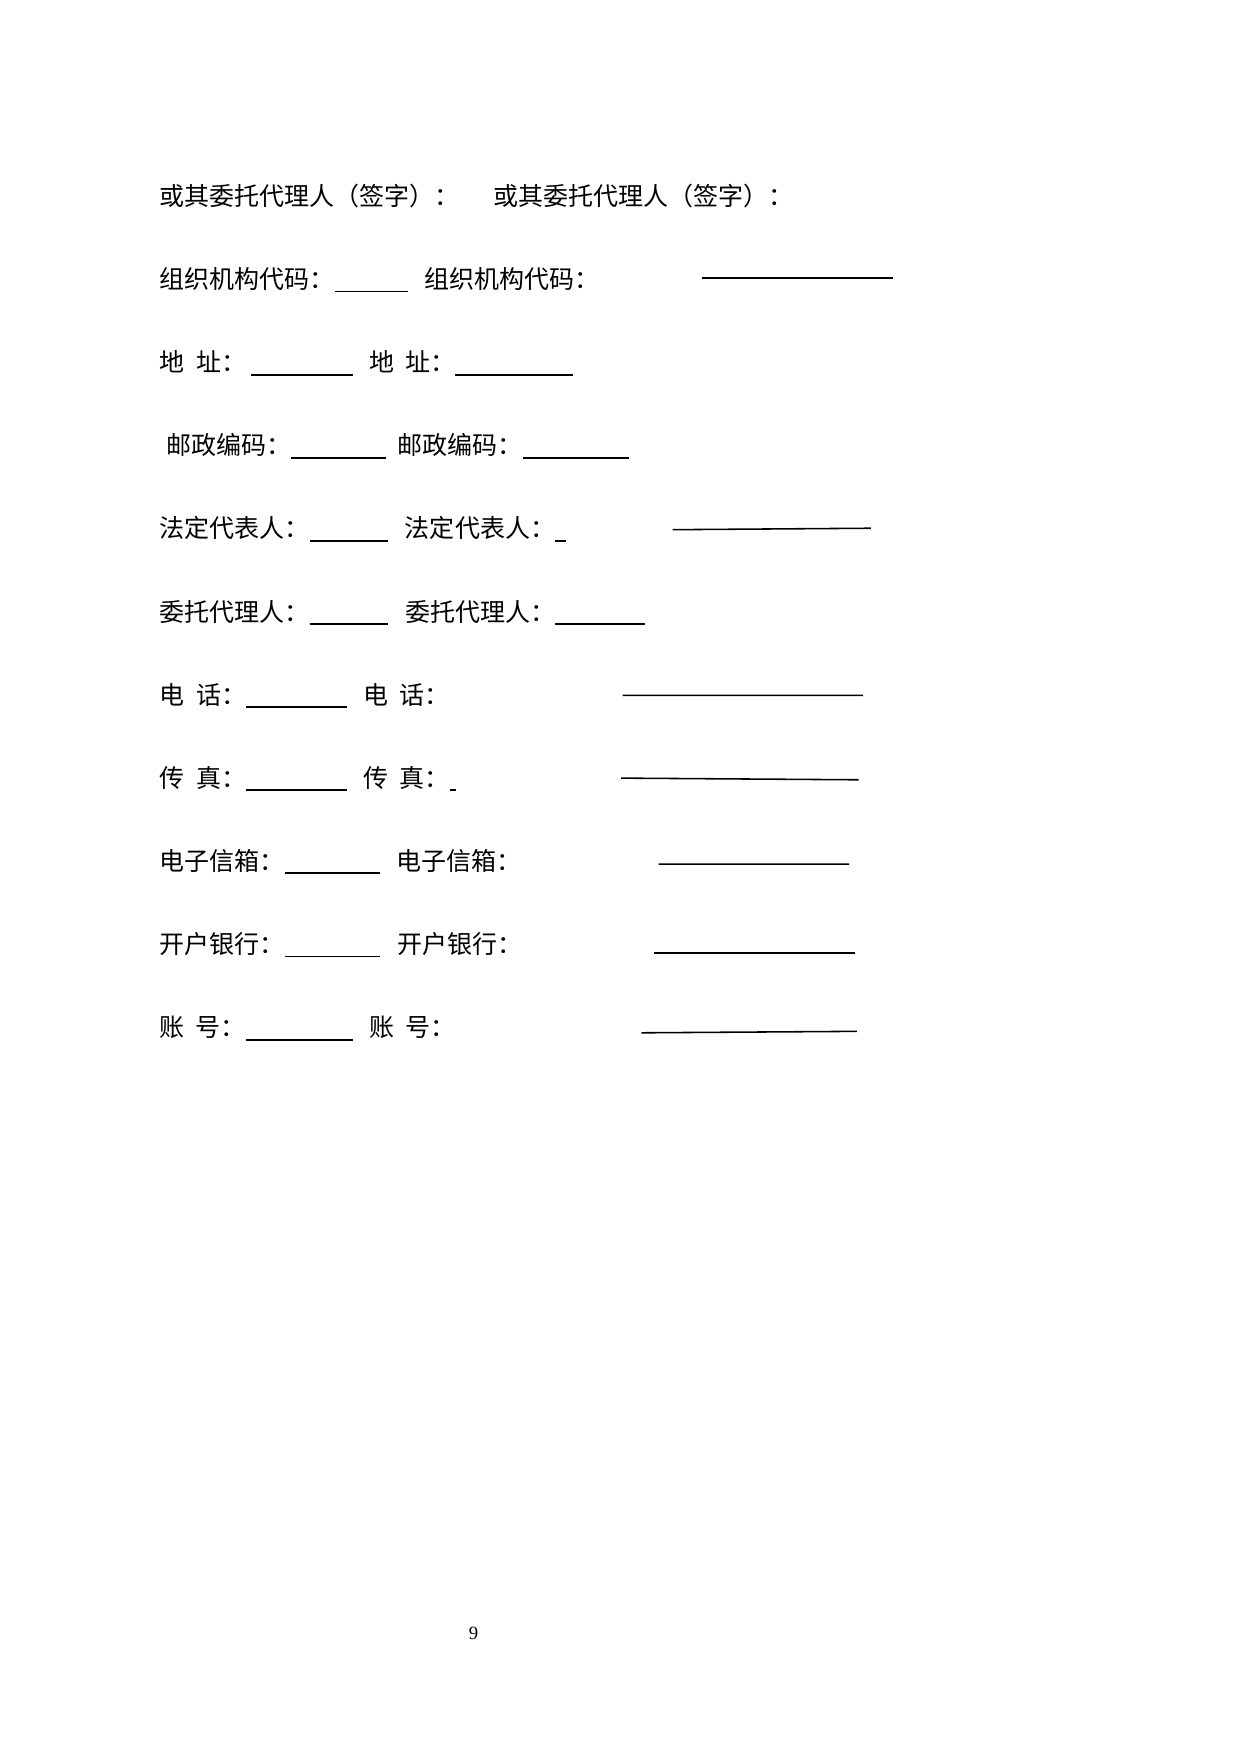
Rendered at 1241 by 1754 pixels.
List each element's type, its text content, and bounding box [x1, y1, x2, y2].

text 账 号： 账 号： [159, 993, 1078, 1058]
text 组织机构代码： 组织机构代码： [159, 245, 1078, 310]
text 地 址： 地 址： [159, 328, 1078, 393]
text 电子信箱： 电子信箱： [159, 827, 1078, 892]
text 委托代理人： 委托代理人： [159, 578, 1078, 643]
text 或其委托代理人（签字）： 或其委托代理人（签字）： [159, 162, 1078, 227]
text 法定代表人： 法定代表人： [159, 494, 1078, 559]
text 传 真： 传 真： [159, 744, 1078, 809]
text 电 话： 电 话： [159, 661, 1078, 726]
text 邮政编码： 邮政编码： [159, 411, 1078, 476]
text 开户银行： 开户银行： [159, 910, 1078, 975]
